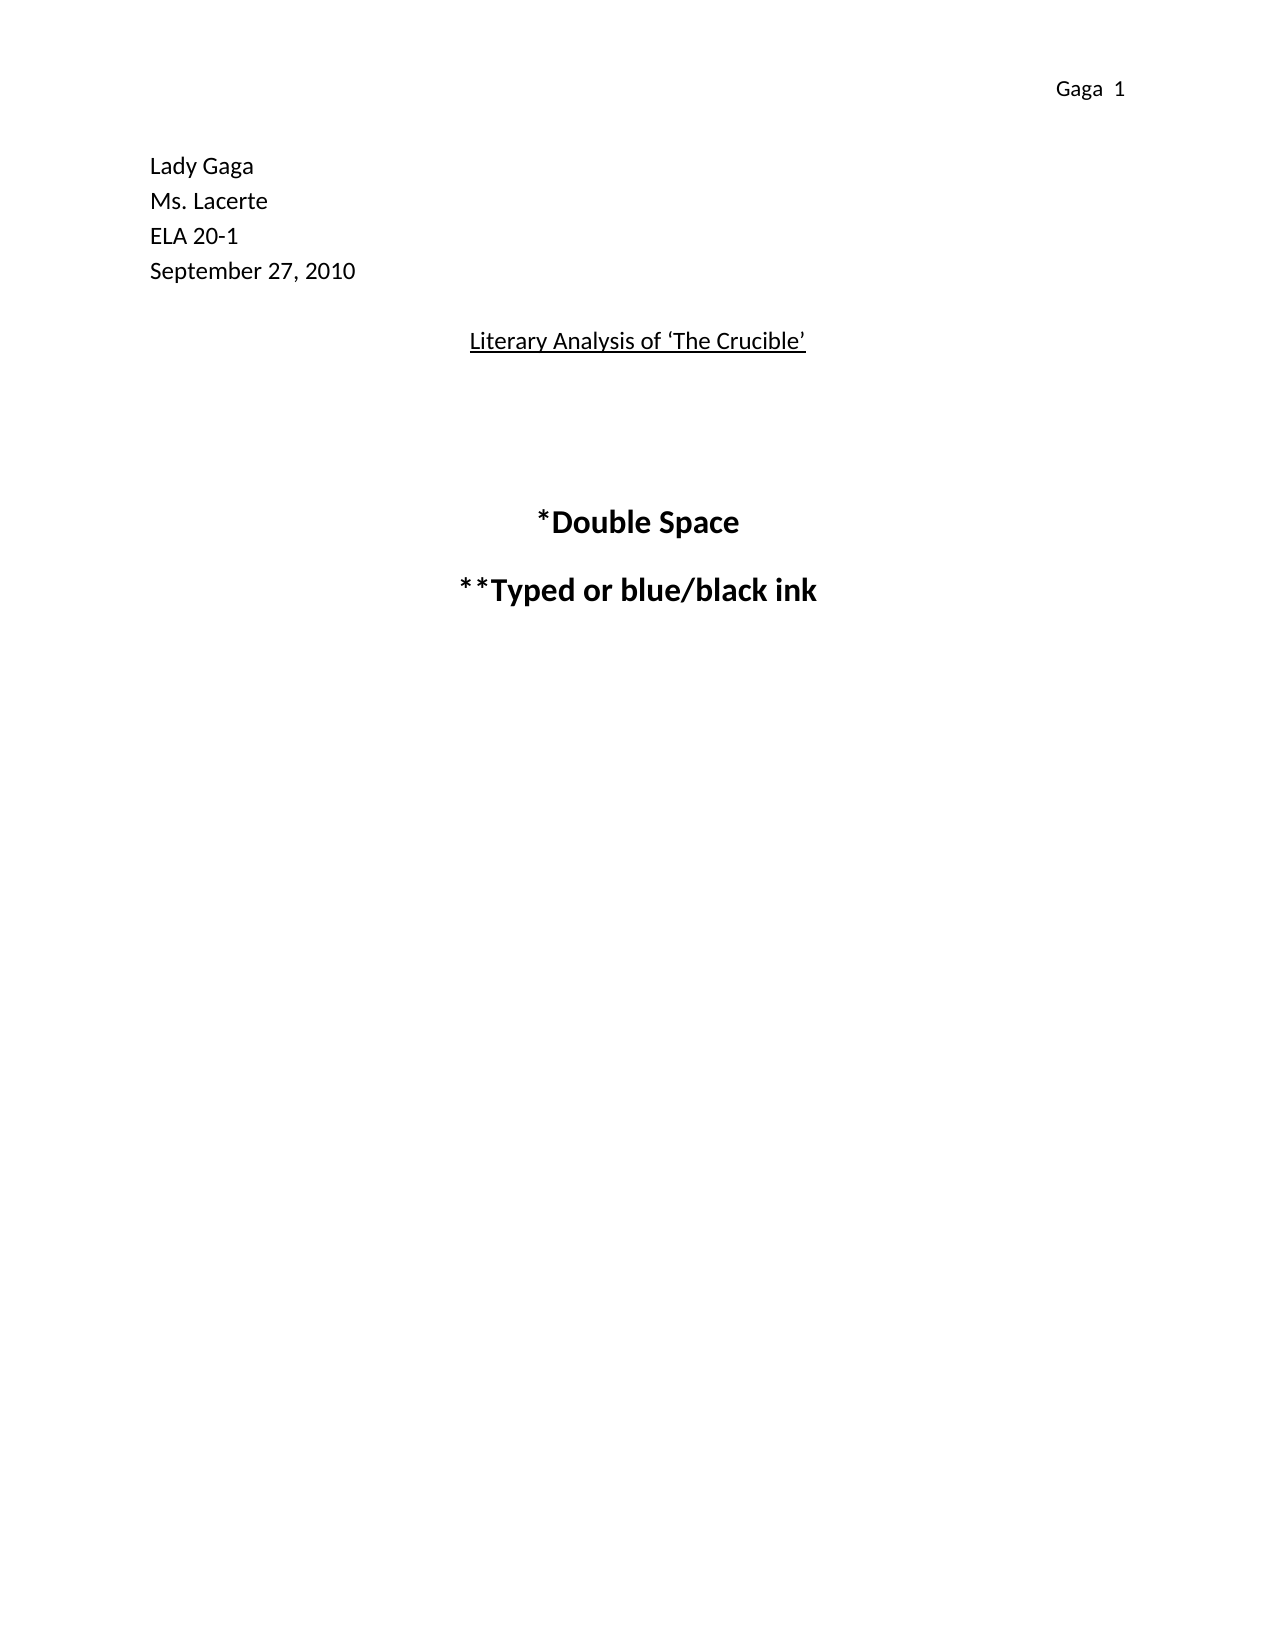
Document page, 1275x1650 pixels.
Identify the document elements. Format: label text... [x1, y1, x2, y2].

text **Typed or blue/black ink [150, 569, 1125, 610]
text Literary Analysis of ‘The Crucible’ [150, 325, 1125, 356]
text Lady Gaga [150, 150, 1125, 181]
text September 27, 2010 [150, 255, 1125, 286]
text ELA 20-1 [150, 220, 1125, 251]
text Ms. Lacerte [150, 185, 1125, 216]
text *Double Space [150, 501, 1125, 542]
